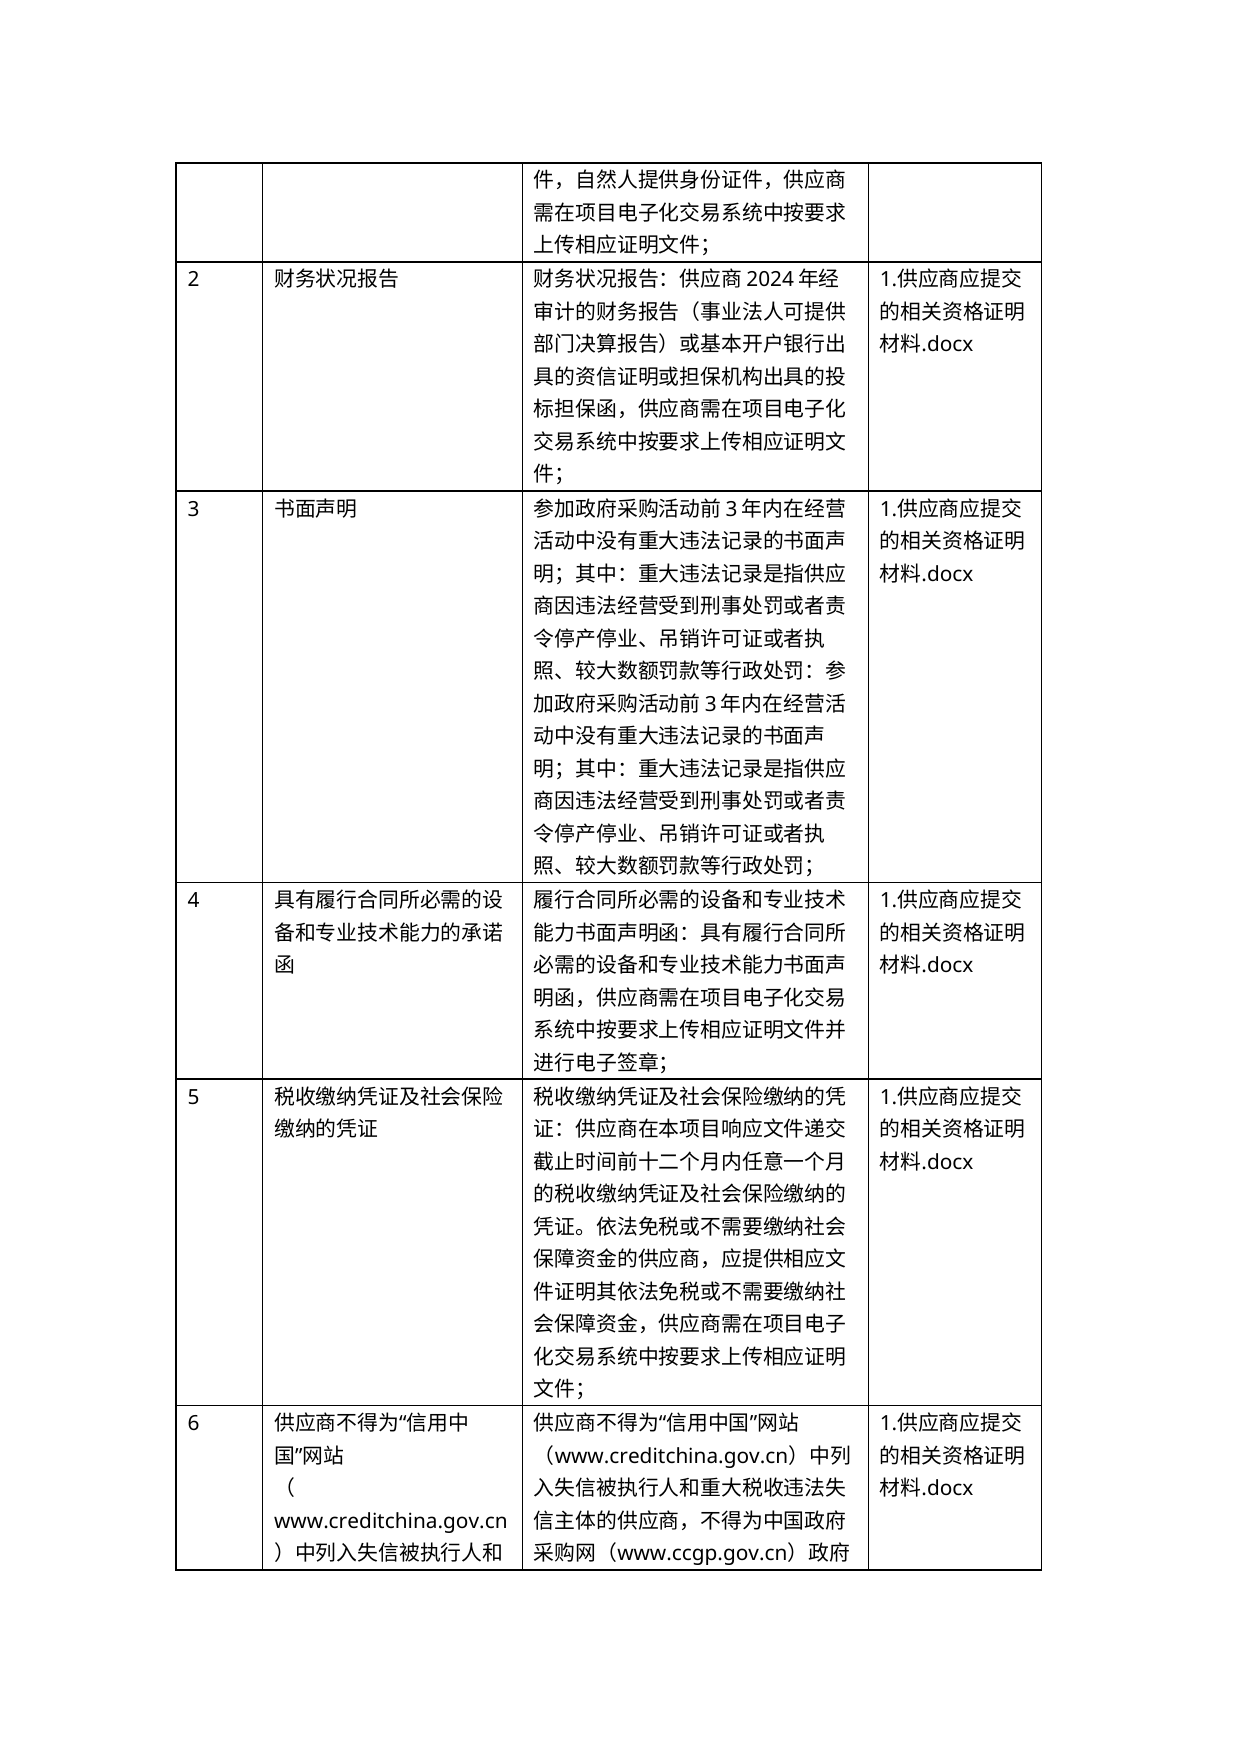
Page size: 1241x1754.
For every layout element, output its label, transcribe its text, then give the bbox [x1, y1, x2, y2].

table_cell 税收缴纳凭证及社会保险缴纳的凭证 [263, 1080, 522, 1405]
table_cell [263, 1406, 522, 1569]
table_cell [523, 164, 868, 261]
table_cell 5 [177, 1080, 262, 1405]
table_cell 具有履行合同所必需的设备和专业技术能力的承诺函 [263, 883, 522, 1078]
table_cell 1.供应商应提交的相关资格证明材料.docx [869, 492, 1041, 882]
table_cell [523, 1406, 868, 1569]
table_cell 1 [177, 164, 262, 261]
table_cell 2 [177, 263, 262, 490]
table_cell 税收缴纳凭证及社会保险缴纳的凭证：供应商在本项目响应文件递交截止时间前十二个月内任意一个月的税收缴纳凭证及社会保险缴纳的凭证。依法免税或不需要缴纳社会保障资金的供应商，应提供相应文件证明其依法免税或不需要缴纳社会保障资金，供应商需在项目电子化交易系统中按要求上传相应证明文件； [523, 1080, 868, 1405]
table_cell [869, 1406, 1041, 1569]
table_cell 参加政府采购活动前3年内在经营活动中没有重大违法记录的书面声明；其中：重大违法记录是指供应商因违法经营受到刑事处罚或者责令停产停业、吊销许可证或者执照、较大数额罚款等行政处罚：参加政府采购活动前3年内在经营活动中没有重大违法记录的书面声明；其中：重大违法记录是指供应商因违法经营受到刑事处罚或者责令停产停业、吊销许可证或者执照、较大数额罚款等行政处罚； [523, 492, 868, 882]
table_cell 履行合同所必需的设备和专业技术能力书面声明函：具有履行合同所必需的设备和专业技术能力书面声明函，供应商需在项目电子化交易系统中按要求上传相应证明文件并进行电子签章； [523, 883, 868, 1078]
table_cell 1.供应商应提交的相关资格证明材料.docx [869, 1080, 1041, 1405]
table_cell 财务状况报告 [263, 263, 522, 490]
table_cell 4 [177, 883, 262, 1078]
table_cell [869, 164, 1041, 261]
table_cell 书面声明 [263, 492, 522, 882]
table_cell 3 [177, 492, 262, 882]
table_cell 财务状况报告：供应商2024年经审计的财务报告（事业法人可提供部门决算报告）或基本开户银行出具的资信证明或担保机构出具的投标担保函，供应商需在项目电子化交易系统中按要求上传相应证明文件； [523, 263, 868, 490]
table_cell 1.供应商应提交的相关资格证明材料.docx [869, 883, 1041, 1078]
table_cell 6 [177, 1406, 262, 1569]
table_cell 1.供应商应提交的相关资格证明材料.docx [869, 263, 1041, 490]
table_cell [263, 164, 522, 261]
